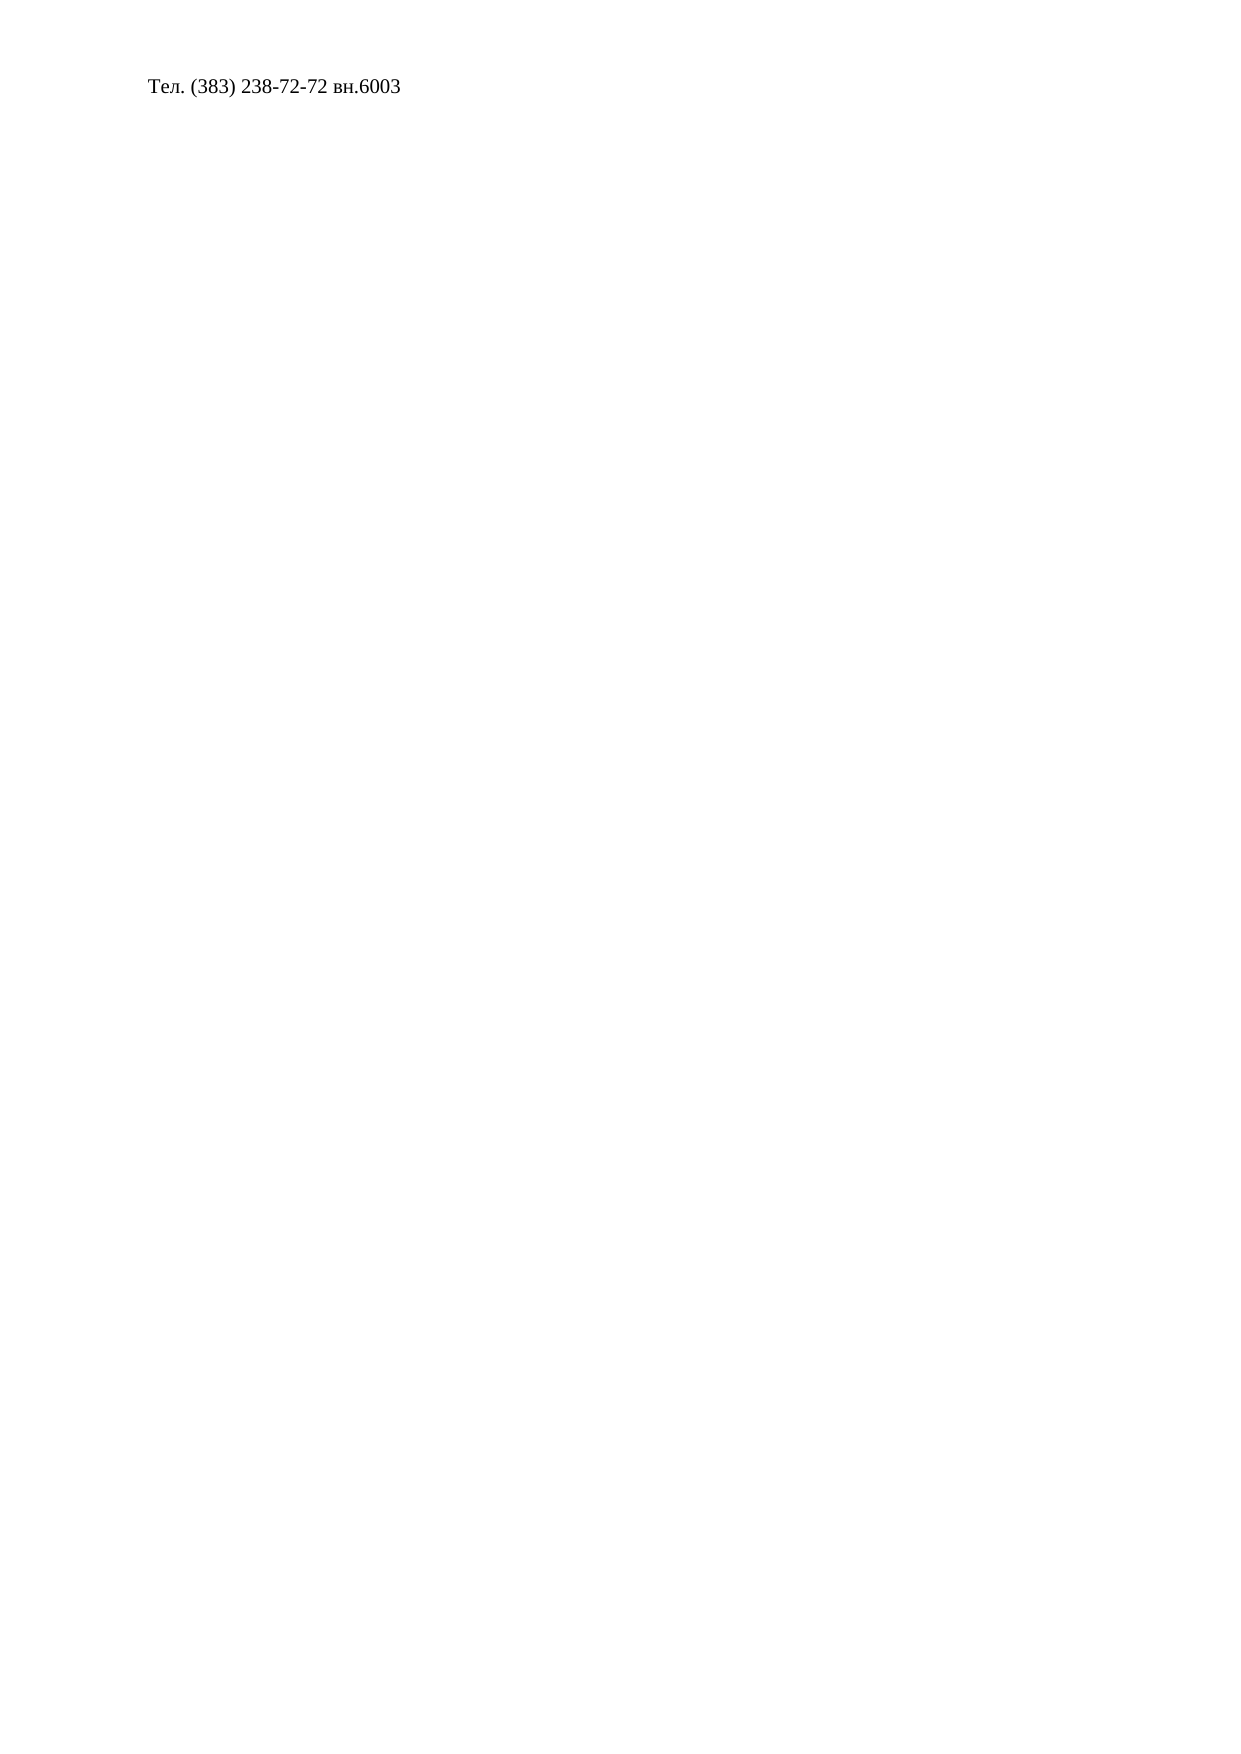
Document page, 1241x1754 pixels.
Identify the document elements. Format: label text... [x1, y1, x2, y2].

text Тел. (383) 238-72-72 вн.6003 [148, 74, 1166, 98]
